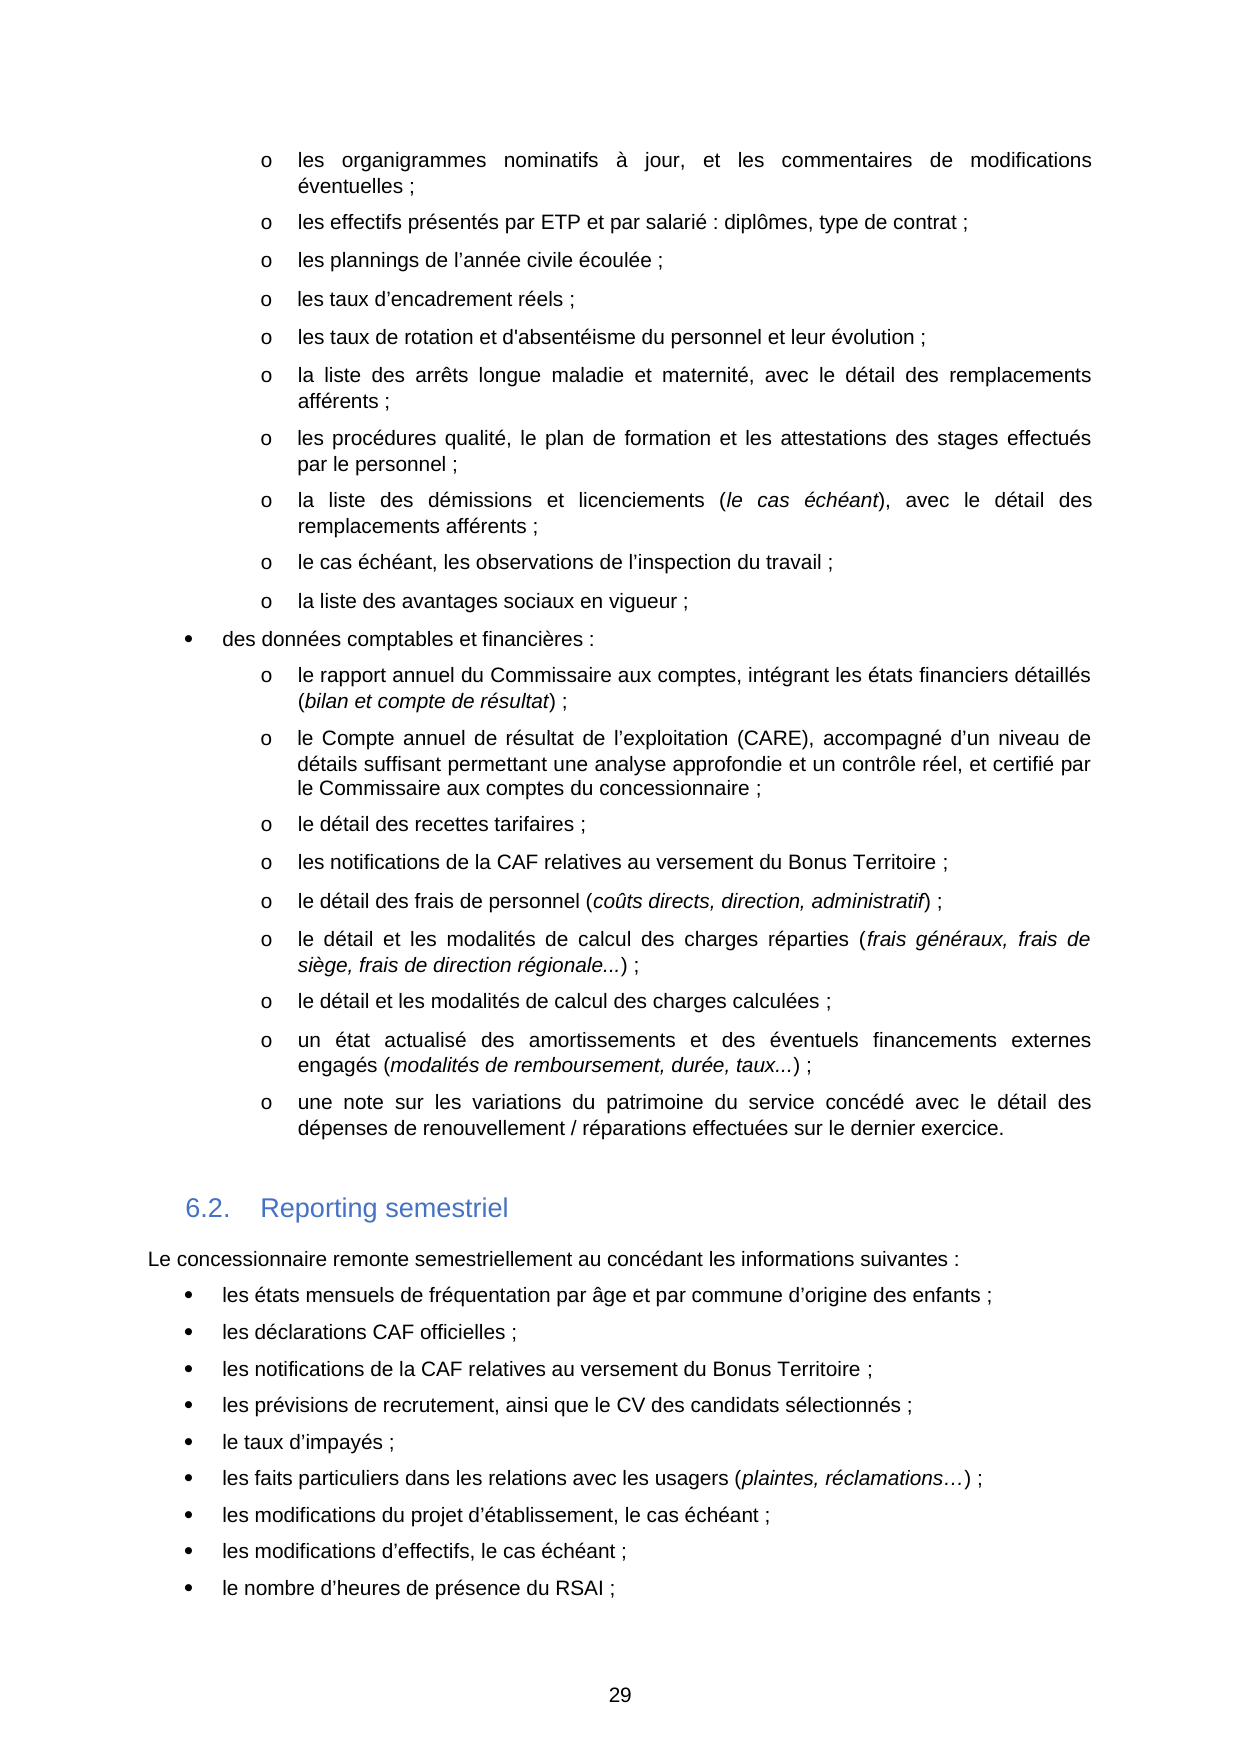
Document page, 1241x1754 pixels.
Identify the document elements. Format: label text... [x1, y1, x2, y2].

list les taux de rotation et d'absentéisme du personnel et leur évolution ; [260, 325, 1093, 351]
list les modifications du projet d’établissement, le cas échéant ; [185, 1503, 1093, 1527]
list la liste des démissions et licenciements (le cas échéant), avec le détail des remplacements afférents ; [260, 488, 1093, 538]
list les modifications d’effectifs, le cas échéant ; [185, 1539, 1093, 1563]
list des données comptables et financières : [185, 627, 1093, 651]
list les effectifs présentés par ETP et par salarié : diplômes, type de contrat ; [260, 210, 1093, 236]
list le détail des frais de personnel (coûts directs, direction, administratif) ; [260, 888, 1093, 914]
list les prévisions de recrutement, ainsi que le CV des candidats sélectionnés ; [185, 1393, 1093, 1417]
list le détail des recettes tarifaires ; [260, 812, 1093, 838]
list la liste des avantages sociaux en vigueur ; [260, 588, 1093, 614]
subtitle Reporting semestriel [185, 1192, 1093, 1223]
list le détail et les modalités de calcul des charges réparties (frais généraux, frais de siège, frais de direction régionale...) ; [260, 927, 1093, 977]
list le cas échéant, les observations de l’inspection du travail ; [260, 550, 1093, 576]
text Le concessionnaire remonte semestriellement au concédant les informations suivantes : [148, 1247, 1093, 1271]
list un état actualisé des amortissements et des éventuels financements externes engagés (modalités de remboursement, durée, taux...) ; [260, 1027, 1093, 1077]
list le détail et les modalités de calcul des charges calculées ; [260, 989, 1093, 1015]
list le taux d’impayés ; [185, 1429, 1093, 1454]
list les procédures qualité, le plan de formation et les attestations des stages effectués par le personnel ; [260, 426, 1093, 475]
list les taux d’encadrement réels ; [260, 287, 1093, 312]
list le rapport annuel du Commissaire aux comptes, intégrant les états financiers détaillés (bilan et compte de résultat) ; [260, 663, 1093, 713]
list les déclarations CAF officielles ; [185, 1320, 1093, 1344]
list une note sur les variations du patrimoine du service concédé avec le détail des dépenses de renouvellement / réparations effectuées sur le dernier exercice. [260, 1090, 1093, 1139]
list les notifications de la CAF relatives au versement du Bonus Territoire ; [260, 850, 1093, 876]
list les faits particuliers dans les relations avec les usagers (plaintes, réclamations…) ; [185, 1466, 1093, 1490]
list les plannings de l’année civile écoulée ; [260, 248, 1093, 274]
list le Compte annuel de résultat de l’exploitation (CARE), accompagné d’un niveau de détails suffisant permettant une analyse approfondie et un contrôle réel, et certifié par le Commissaire aux comptes du concessionnaire ; [260, 726, 1093, 799]
list la liste des arrêts longue maladie et maternité, avec le détail des remplacements afférents ; [260, 363, 1093, 413]
list les organigrammes nominatifs à jour, et les commentaires de modifications éventuelles ; [260, 148, 1093, 197]
list les notifications de la CAF relatives au versement du Bonus Territoire ; [185, 1356, 1093, 1381]
list le nombre d’heures de présence du RSAI ; [185, 1576, 1093, 1600]
list les états mensuels de fréquentation par âge et par commune d’origine des enfants ; [185, 1283, 1093, 1307]
